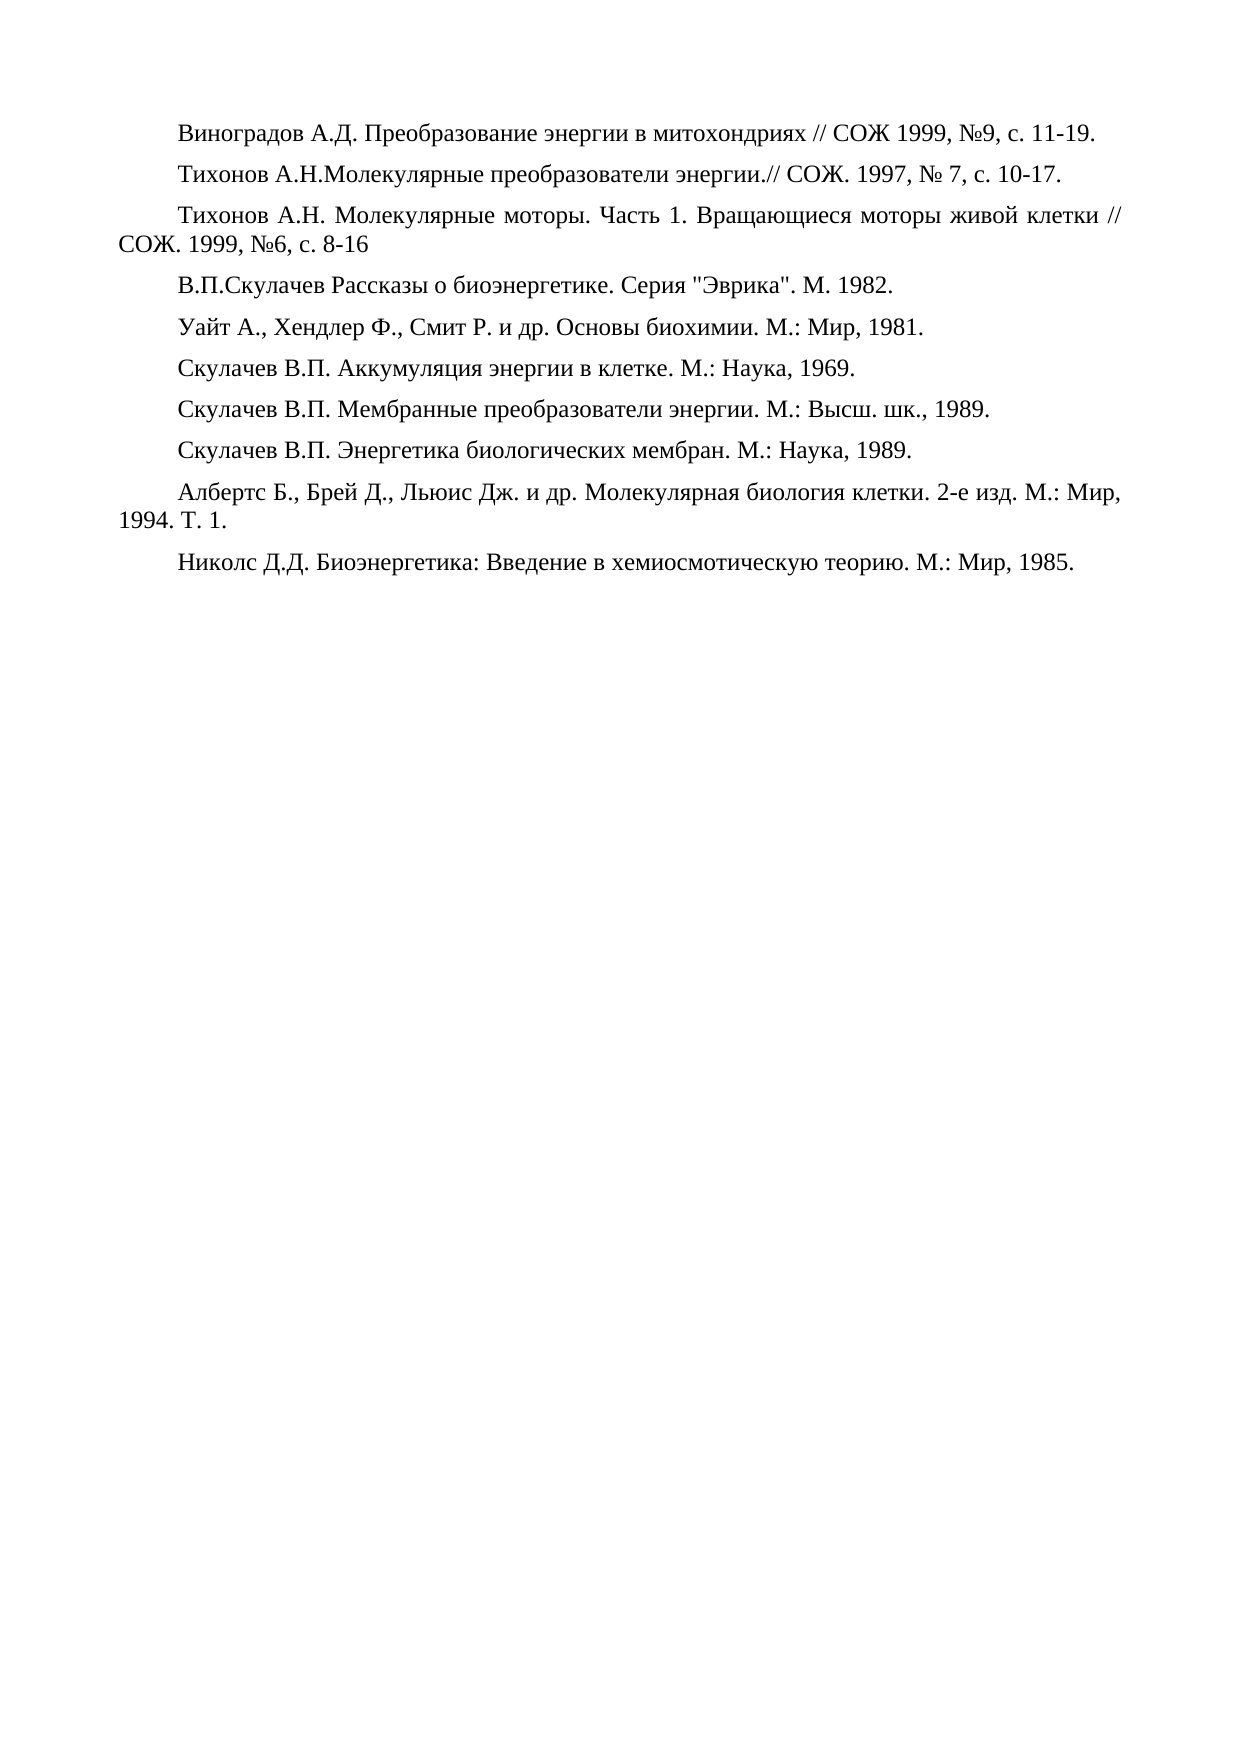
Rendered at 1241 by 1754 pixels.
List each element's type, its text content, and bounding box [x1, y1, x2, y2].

text Скулачев В.П. Мембранные преобразователи энергии. М.: Высш. шк., 1989. [118, 394, 1122, 423]
text Скулачев В.П. Энергетика биологических мембран. М.: Наука, 1989. [118, 436, 1122, 464]
text Тихонов А.Н.Молекулярные преобразователи энергии.// СОЖ. 1997, № 7, с. 10-17. [118, 159, 1122, 188]
text Николс Д.Д. Биоэнергетика: Введение в хемиосмотическую теорию. М.: Мир, 1985. [118, 547, 1122, 576]
text Скулачев В.П. Аккумуляция энергии в клетке. М.: Наука, 1969. [118, 353, 1122, 382]
text Уайт А., Хендлер Ф., Смит Р. и др. Основы биохимии. М.: Мир, 1981. [118, 312, 1122, 341]
text В.П.Скулачев Рассказы о биоэнергетике. Серия "Эврика". М. 1982. [118, 271, 1122, 299]
text Виноградов А.Д. Преобразование энергии в митохондриях // СОЖ 1999, №9, с. 11-19. [118, 118, 1122, 147]
text Албертс Б., Брей Д., Льюис Дж. и др. Молекулярная биология клетки. 2-е изд. М.: Мир, 1994. Т. 1. [118, 477, 1122, 534]
text Тихонов А.Н. Молекулярные моторы. Часть 1. Вращающиеся моторы живой клетки // СОЖ. 1999, №6, с. 8-16 [118, 201, 1122, 258]
